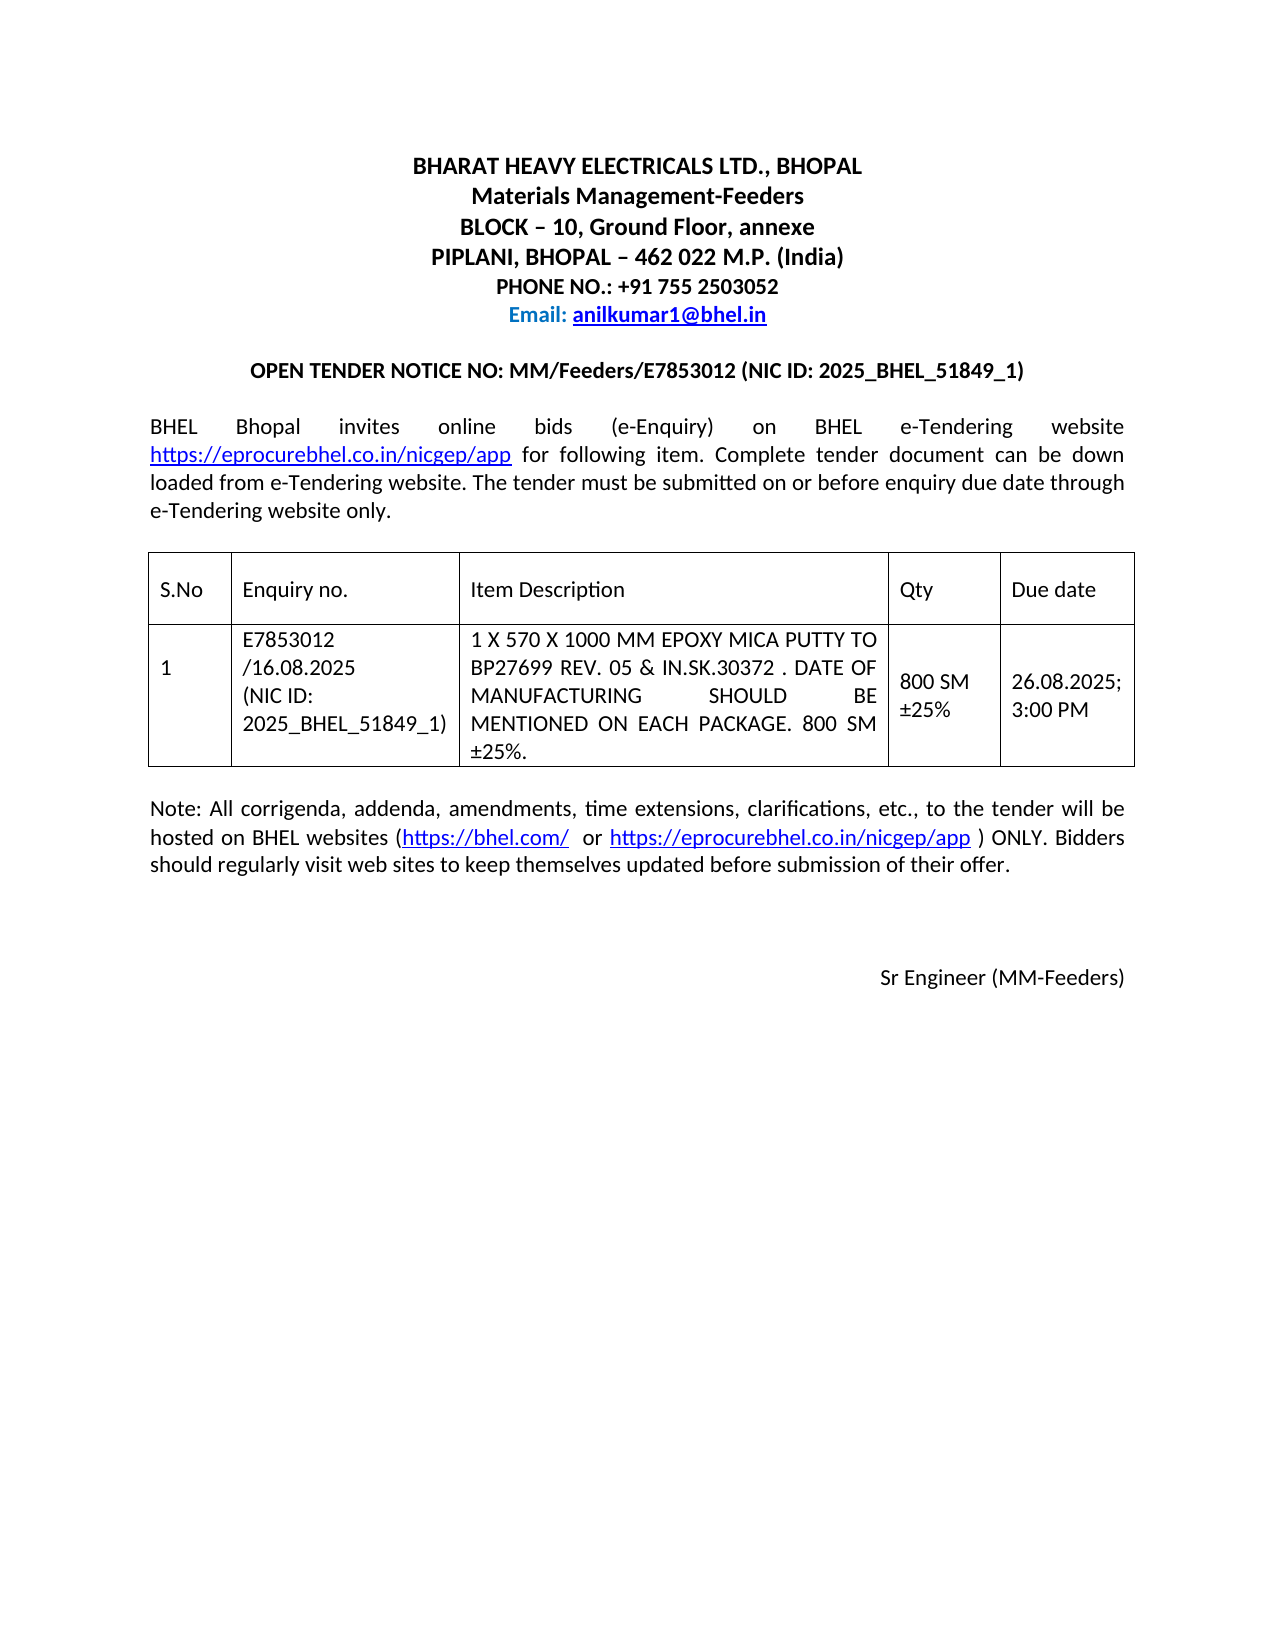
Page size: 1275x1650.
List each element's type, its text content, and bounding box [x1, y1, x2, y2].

table_cell E7853012 /16.08.2025 (NIC ID: 2025_BHEL_51849_1) [232, 625, 459, 766]
text PHONE NO.: +91 755 2503052 [150, 272, 1125, 300]
table_header Due date [1001, 553, 1134, 624]
text BHARAT HEAVY ELECTRICALS LTD., BHOPAL [150, 150, 1125, 181]
table_cell 1 X 570 X 1000 MM EPOXY MICA PUTTY TO BP27699 REV. 05 & IN.SK.30372 . DATE OF MANUFACTURING SHOULD BE MENTIONED ON EACH PACKAGE. 800 SM ±25%. [460, 625, 888, 766]
table_cell 26.08.2025; 3:00 PM [1001, 625, 1134, 766]
table_header Qty [889, 553, 1000, 624]
text Note: All corrigenda, addenda, amendments, time extensions, clarifications, etc., to the tender will be hosted on BHEL websites (https://bhel.com/ or https://eprocurebhel.co.in/nicgep/app ) ONLY. Bidders should regularly visit web sites to keep themselves updated before submission of their offer. [150, 794, 1125, 879]
text OPEN TENDER NOTICE NO: MM/Feeders/E7853012 (NIC ID: 2025_BHEL_51849_1) [150, 356, 1125, 384]
text PIPLANI, BHOPAL – 462 022 M.P. (India) [150, 242, 1125, 272]
text Email: anilkumar1@bhel.in [150, 300, 1125, 328]
table_header Item Description [460, 553, 888, 624]
table_header Enquiry no. [232, 553, 459, 624]
text BHEL Bhopal invites online bids (e-Enquiry) on BHEL e-Tendering website https://eprocurebhel.co.in/nicgep/app for following item. Complete tender document can be down loaded from e-Tendering website. The tender must be submitted on or before enquiry due date through e-Tendering website only. [150, 412, 1125, 524]
table_cell 1 [149, 625, 231, 766]
text Sr Engineer (MM-Feeders) [150, 963, 1125, 991]
text Materials Management-Feeders [150, 181, 1125, 211]
text BLOCK – 10, Ground Floor, annexe [150, 211, 1125, 242]
table_header S.No [149, 553, 231, 624]
table_cell 800 SM ±25% [889, 625, 1000, 766]
